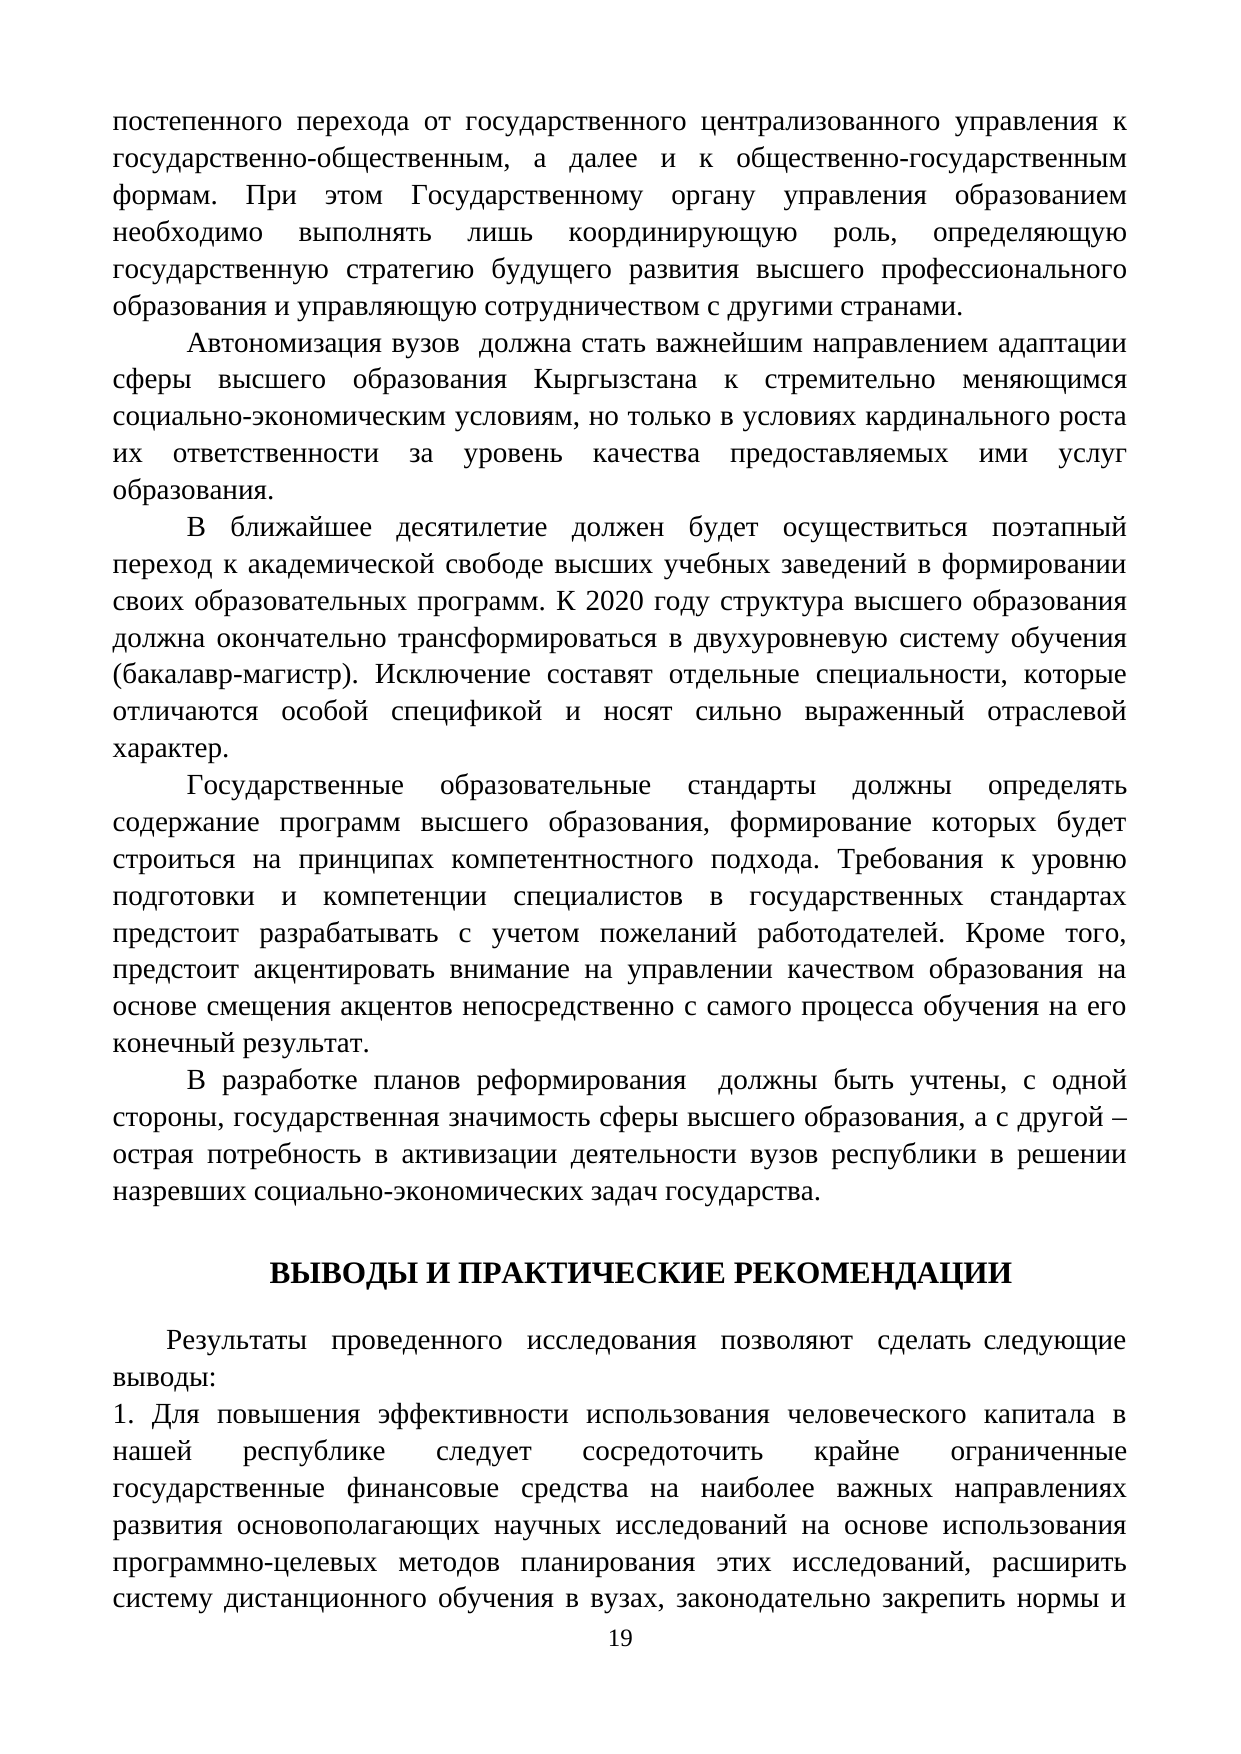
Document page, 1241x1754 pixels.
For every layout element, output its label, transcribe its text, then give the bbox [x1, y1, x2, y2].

text Результаты проведенного исследования позволяют сделать следующие выводы: [112, 1322, 1128, 1393]
text В ближайшее десятилетие должен будет осуществиться поэтапный переход к академической свободе высших учебных заведений в формировании своих образовательных программ. К 2020 году структура высшего образования должна окончательно трансформироваться в двухуровневую систему обучения (бакалавр-магистр). Исключение составят отдельные специальности, которые отличаются особой спецификой и носят сильно выраженный отраслевой характер. [112, 509, 1128, 764]
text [112, 1396, 1128, 1614]
text Автономизация вузов должна стать важнейшим направлением адаптации сферы высшего образования Кыргызстана к стремительно меняющимся социально-экономическим условиям, но только в условиях кардинального роста их ответственности за уровень качества предоставляемых ими услуг образования. [112, 325, 1128, 506]
text ВЫВОДЫ И ПРАКТИЧЕСКИЕ РЕКОМЕНДАЦИИ [112, 1257, 1128, 1291]
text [112, 103, 1128, 321]
text Государственные образовательные стандарты должны определять содержание программ высшего образования, формирование которых будет строиться на принципах компетентностного подхода. Требования к уровню подготовки и компетенции специалистов в государственных стандартах предстоит разрабатывать с учетом пожеланий работодателей. Кроме того, предстоит акцентировать внимание на управлении качеством образования на основе смещения акцентов непосредственно с самого процесса обучения на его конечный результат. [112, 767, 1128, 1059]
text В разработке планов реформирования должны быть учтены, с одной стороны, государственная значимость сферы высшего образования, а с другой – острая потребность в активизации деятельности вузов республики в решении назревших социально-экономических задач государства. [112, 1062, 1128, 1206]
